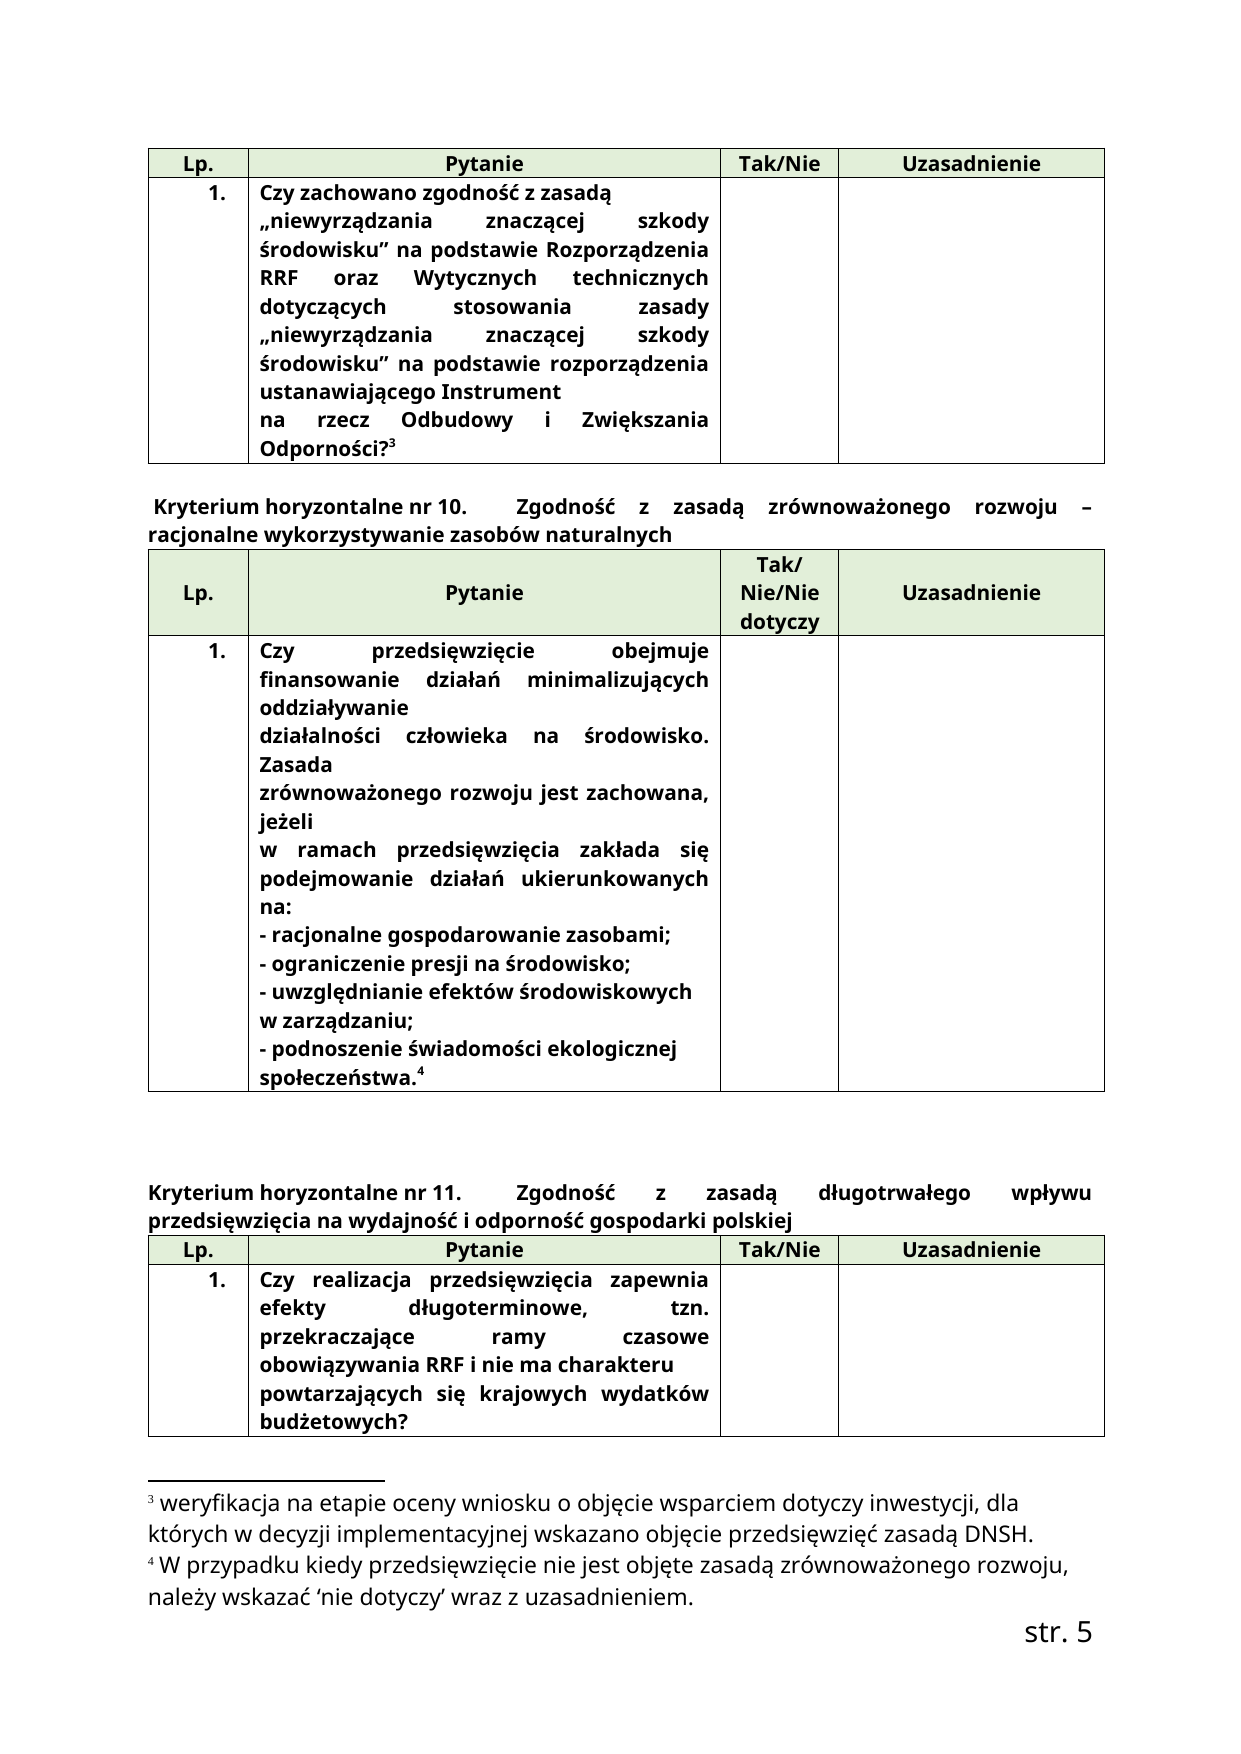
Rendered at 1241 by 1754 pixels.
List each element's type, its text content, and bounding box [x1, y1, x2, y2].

table_header Pytanie [249, 1236, 720, 1264]
table_header Uzasadnienie [839, 550, 1104, 635]
text Kryterium horyzontalne nr 11. Zgodność z zasadą długotrwałego wpływu przedsięwzięcia na wydajność i odporność gospodarki polskiej [148, 1178, 1093, 1234]
table_cell Czy zachowano zgodność z zasadą „niewyrządzania znaczącej szkody środowisku” na podstawie Rozporządzenia RRF oraz Wytycznych technicznych dotyczących stosowania zasady „niewyrządzania znaczącej szkody środowisku” na podstawie rozporządzenia ustanawiającego Instrument na rzecz Odbudowy i Zwiększania Odporności? [249, 178, 720, 462]
table_cell Czy przedsięwzięcie obejmuje finansowanie działań minimalizujących oddziaływanie działalności człowieka na środowisko. Zasada zrównoważonego rozwoju jest zachowana, jeżeli w ramach przedsięwzięcia zakłada się podejmowanie działań ukierunkowanych na: - racjonalne gospodarowanie zasobami; - ograniczenie presji na środowisko; - uwzględnianie efektów środowiskowych w zarządzaniu; - podnoszenie świadomości ekologicznej społeczeństwa. [249, 636, 720, 1091]
table_cell [839, 178, 1104, 462]
table_header Uzasadnienie [839, 1236, 1104, 1264]
table_header Tak/Nie [721, 1236, 838, 1264]
table_header Tak/Nie [721, 149, 838, 177]
table_header Lp. [149, 1236, 248, 1264]
table_cell 1. [149, 1265, 248, 1436]
table_header Tak/Nie/Nie dotyczy [721, 550, 838, 635]
table_cell [721, 1265, 838, 1436]
table_header Lp. [149, 149, 248, 177]
text Kryterium horyzontalne nr 10. Zgodność z zasadą zrównoważonego rozwoju – racjonalne wykorzystywanie zasobów naturalnych [148, 492, 1093, 549]
table_header Pytanie [249, 550, 720, 635]
table_cell 1. [149, 636, 248, 1091]
table_cell [721, 636, 838, 1091]
table_header Pytanie [249, 149, 720, 177]
table_cell [839, 636, 1104, 1091]
table_header Uzasadnienie [839, 149, 1104, 177]
table_cell [721, 178, 838, 462]
table_cell [839, 1265, 1104, 1436]
table_cell Czy realizacja przedsięwzięcia zapewnia efekty długoterminowe, tzn. przekraczające ramy czasowe obowiązywania RRF i nie ma charakteru powtarzających się krajowych wydatków budżetowych? [249, 1265, 720, 1436]
table_cell 1. [149, 178, 248, 462]
table_header Lp. [149, 550, 248, 635]
